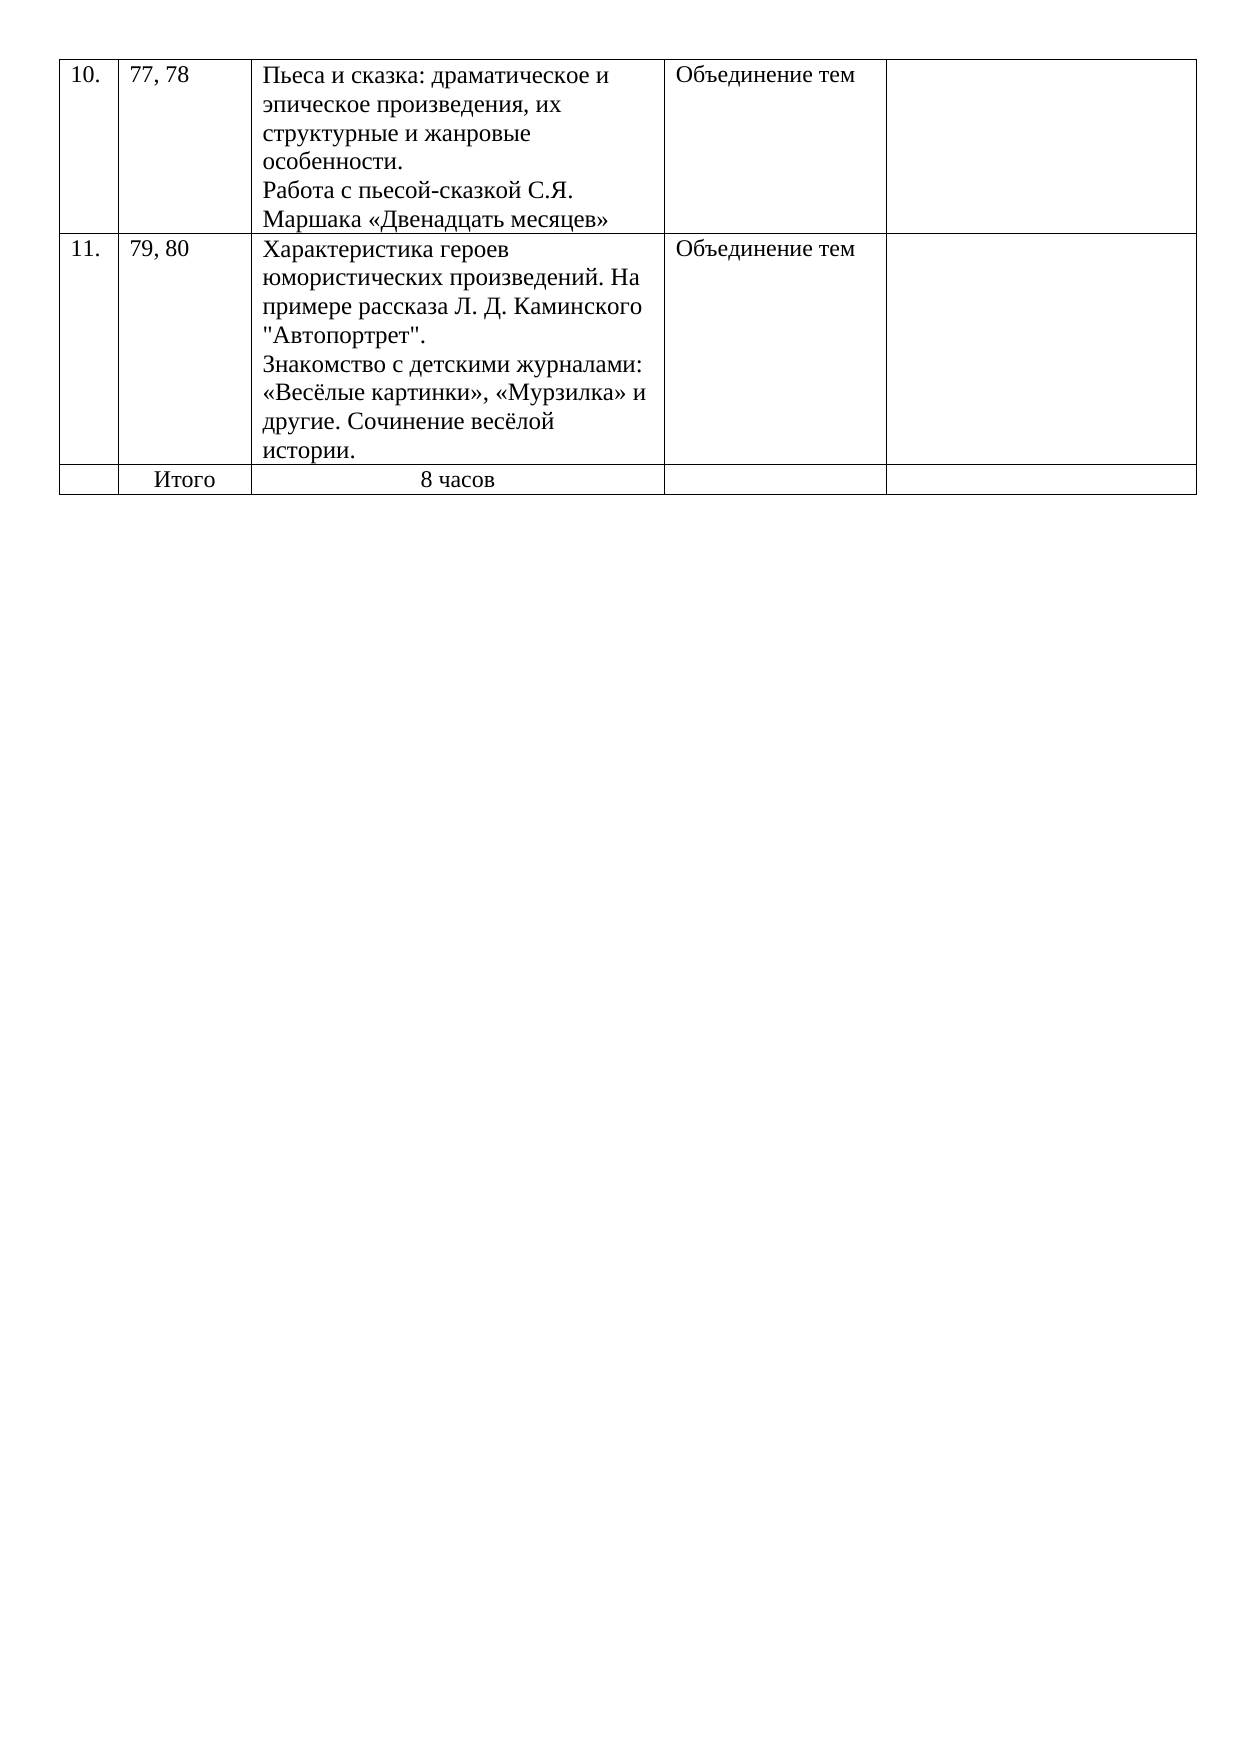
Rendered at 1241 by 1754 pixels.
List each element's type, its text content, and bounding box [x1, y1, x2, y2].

table_cell 79, 80 [119, 234, 251, 464]
table_cell [887, 234, 1196, 464]
table_cell [665, 465, 886, 493]
table_cell 10. [60, 60, 118, 233]
table_cell Пьеса и сказка: драматическое и эпическое произведения, их структурные и жанровые особенности. Работа с пьесой-сказкой С.Я. Маршака «Двенадцать месяцев» [252, 60, 664, 233]
table_cell Характеристика героев юмористических произведений. На примере рассказа Л. Д. Каминского "Автопортрет". Знакомство с детскими журналами: «Весёлые картинки», «Мурзилка» и другие. Сочинение весёлой истории. [252, 234, 664, 464]
table_cell [60, 465, 118, 493]
table_cell Итого [119, 465, 251, 493]
table_cell 77, 78 [119, 60, 251, 233]
table_cell 11. [60, 234, 118, 464]
table_cell Объединение тем [665, 234, 886, 464]
table_cell [887, 60, 1196, 233]
table_cell Объединение тем [665, 60, 886, 233]
table_cell [887, 465, 1196, 493]
table_cell 8 часов [252, 465, 664, 493]
